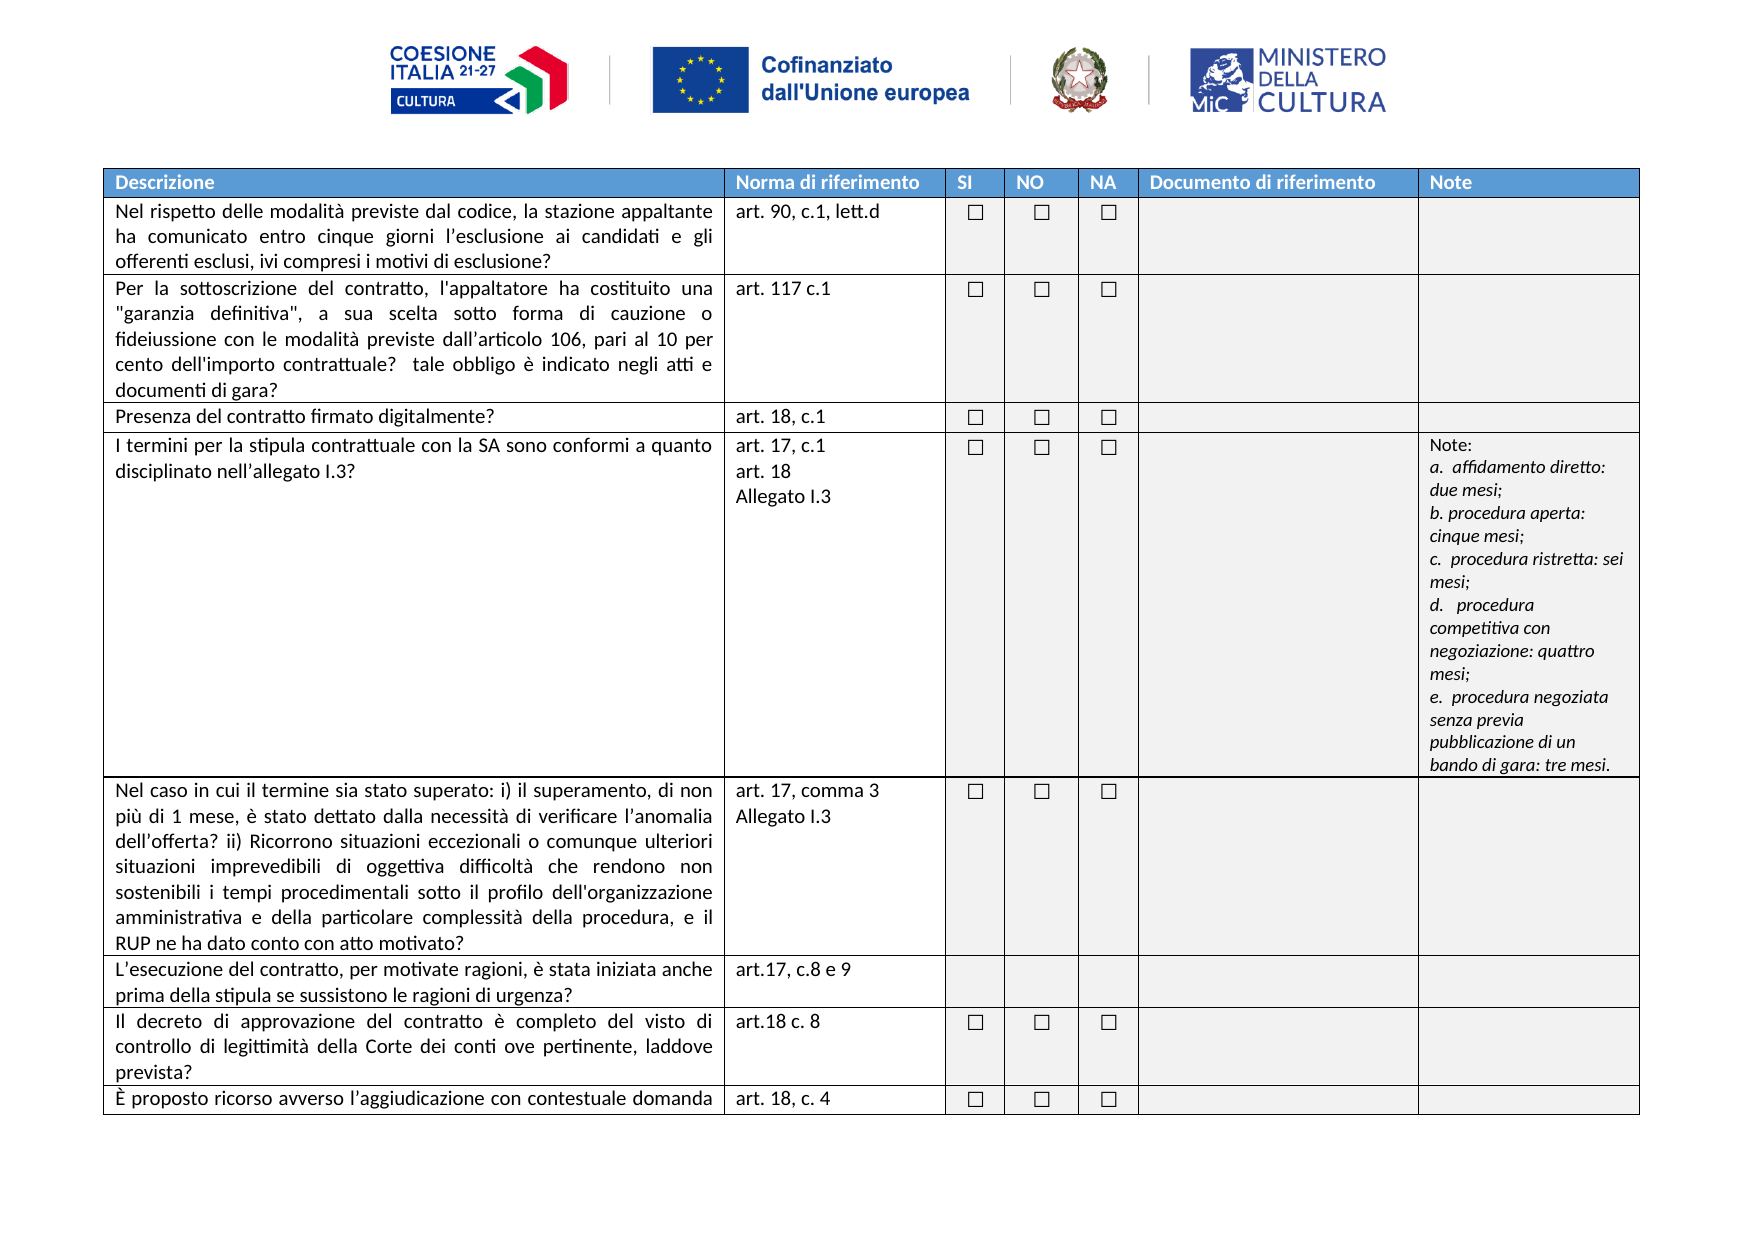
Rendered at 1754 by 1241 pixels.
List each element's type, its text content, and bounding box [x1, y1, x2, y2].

table_cell Il decreto di approvazione del contratto è completo del visto di controllo di legittimità della Corte dei conti ove pertinente, laddove prevista? [104, 1008, 724, 1084]
table_cell È proposto ricorso avverso l’aggiudicazione con contestuale domanda cautelare [104, 1086, 724, 1114]
table_cell [1005, 198, 1078, 274]
table_cell Presenza del contratto firmato digitalmente? [104, 403, 724, 432]
table_header Descrizione [104, 169, 724, 197]
table_cell [1139, 403, 1418, 432]
table_cell [1419, 956, 1639, 1007]
table_cell L’esecuzione del contratto, per motivate ragioni, è stata iniziata anche prima della stipula se sussistono le ragioni di urgenza? [104, 956, 724, 1007]
table_cell Per la sottoscrizione del contratto, l'appaltatore ha costituito una "garanzia definitiva", a sua scelta sotto forma di cauzione o fideiussione con le modalità previste dall’articolo 106, pari al 10 per cento dell'importo contrattuale? tale obbligo è indicato negli atti e documenti di gara? [104, 275, 724, 402]
table_header Norma di riferimento [725, 169, 945, 197]
table_cell [1005, 403, 1078, 432]
table_cell [1005, 1086, 1078, 1114]
table_cell [1419, 1086, 1639, 1114]
table_cell art. 90, c.1, lett.d [725, 198, 945, 274]
table_cell art. 117 c.1 [725, 275, 945, 402]
table_cell [1079, 403, 1138, 432]
table_cell [1139, 956, 1418, 1007]
table_cell art. 18, c. 4 [725, 1086, 945, 1114]
table_cell [1139, 198, 1418, 274]
table_header Note [1419, 169, 1639, 197]
table_cell [1139, 275, 1418, 402]
table_cell [1419, 1008, 1639, 1084]
table_cell [1005, 778, 1078, 955]
table_cell [1005, 1008, 1078, 1084]
table_cell Nel caso in cui il termine sia stato superato: i) il superamento, di non più di 1 mese, è stato dettato dalla necessità di verificare l’anomalia dell’offerta? ii) Ricorrono situazioni eccezionali o comunque ulteriori situazioni imprevedibili di oggettiva difficoltà che rendono non sostenibili i tempi procedimentali sotto il profilo dell'organizzazione amministrativa e della particolare complessità della procedura, e il RUP ne ha dato conto con atto motivato? [104, 778, 724, 955]
table_header Documento di riferimento [1139, 169, 1418, 197]
table_cell [1079, 778, 1138, 955]
table_cell [1079, 275, 1138, 402]
table_header NA [1079, 169, 1138, 197]
table_cell [1139, 1008, 1418, 1084]
table_cell [1005, 433, 1078, 776]
table_cell [1419, 198, 1639, 274]
picture [355, 29, 1421, 134]
table_cell [946, 956, 1004, 1007]
table_cell [1079, 956, 1138, 1007]
table_cell [1139, 433, 1418, 776]
table_cell [1079, 433, 1138, 776]
table_header NO [1005, 169, 1078, 197]
table_cell art.17, c.8 e 9 [725, 956, 945, 1007]
table_cell [1079, 198, 1138, 274]
table_cell I termini per la stipula contrattuale con la SA sono conformi a quanto disciplinato nell’allegato I.3? [104, 433, 724, 776]
table_cell [1139, 778, 1418, 955]
table_cell [1005, 275, 1078, 402]
table_cell [1419, 778, 1639, 955]
table_cell [1079, 1086, 1138, 1114]
table_cell Note: a. affidamento diretto: due mesi; b. procedura aperta: cinque mesi; c. procedura ristretta: sei mesi; d. procedura competitiva con negoziazione: quattro mesi; e. procedura negoziata senza previa pubblicazione di un bando di gara: tre mesi. [1419, 433, 1639, 776]
table_header SI [946, 169, 1004, 197]
table_cell [1079, 1008, 1138, 1084]
table_cell [1005, 956, 1078, 1007]
table_cell Nel rispetto delle modalità previste dal codice, la stazione appaltante ha comunicato entro cinque giorni l’esclusione ai candidati e gli offerenti esclusi, ivi compresi i motivi di esclusione? [104, 198, 724, 274]
table_cell art. 17, comma 3 Allegato I.3 [725, 778, 945, 955]
table_cell art. 18, c.1 [725, 403, 945, 432]
table_cell art.18 c. 8 [725, 1008, 945, 1084]
table_cell [1419, 275, 1639, 402]
table_cell art. 17, c.1 art. 18 Allegato I.3 [725, 433, 945, 776]
table_cell [1139, 1086, 1418, 1114]
table_cell [1419, 403, 1639, 432]
